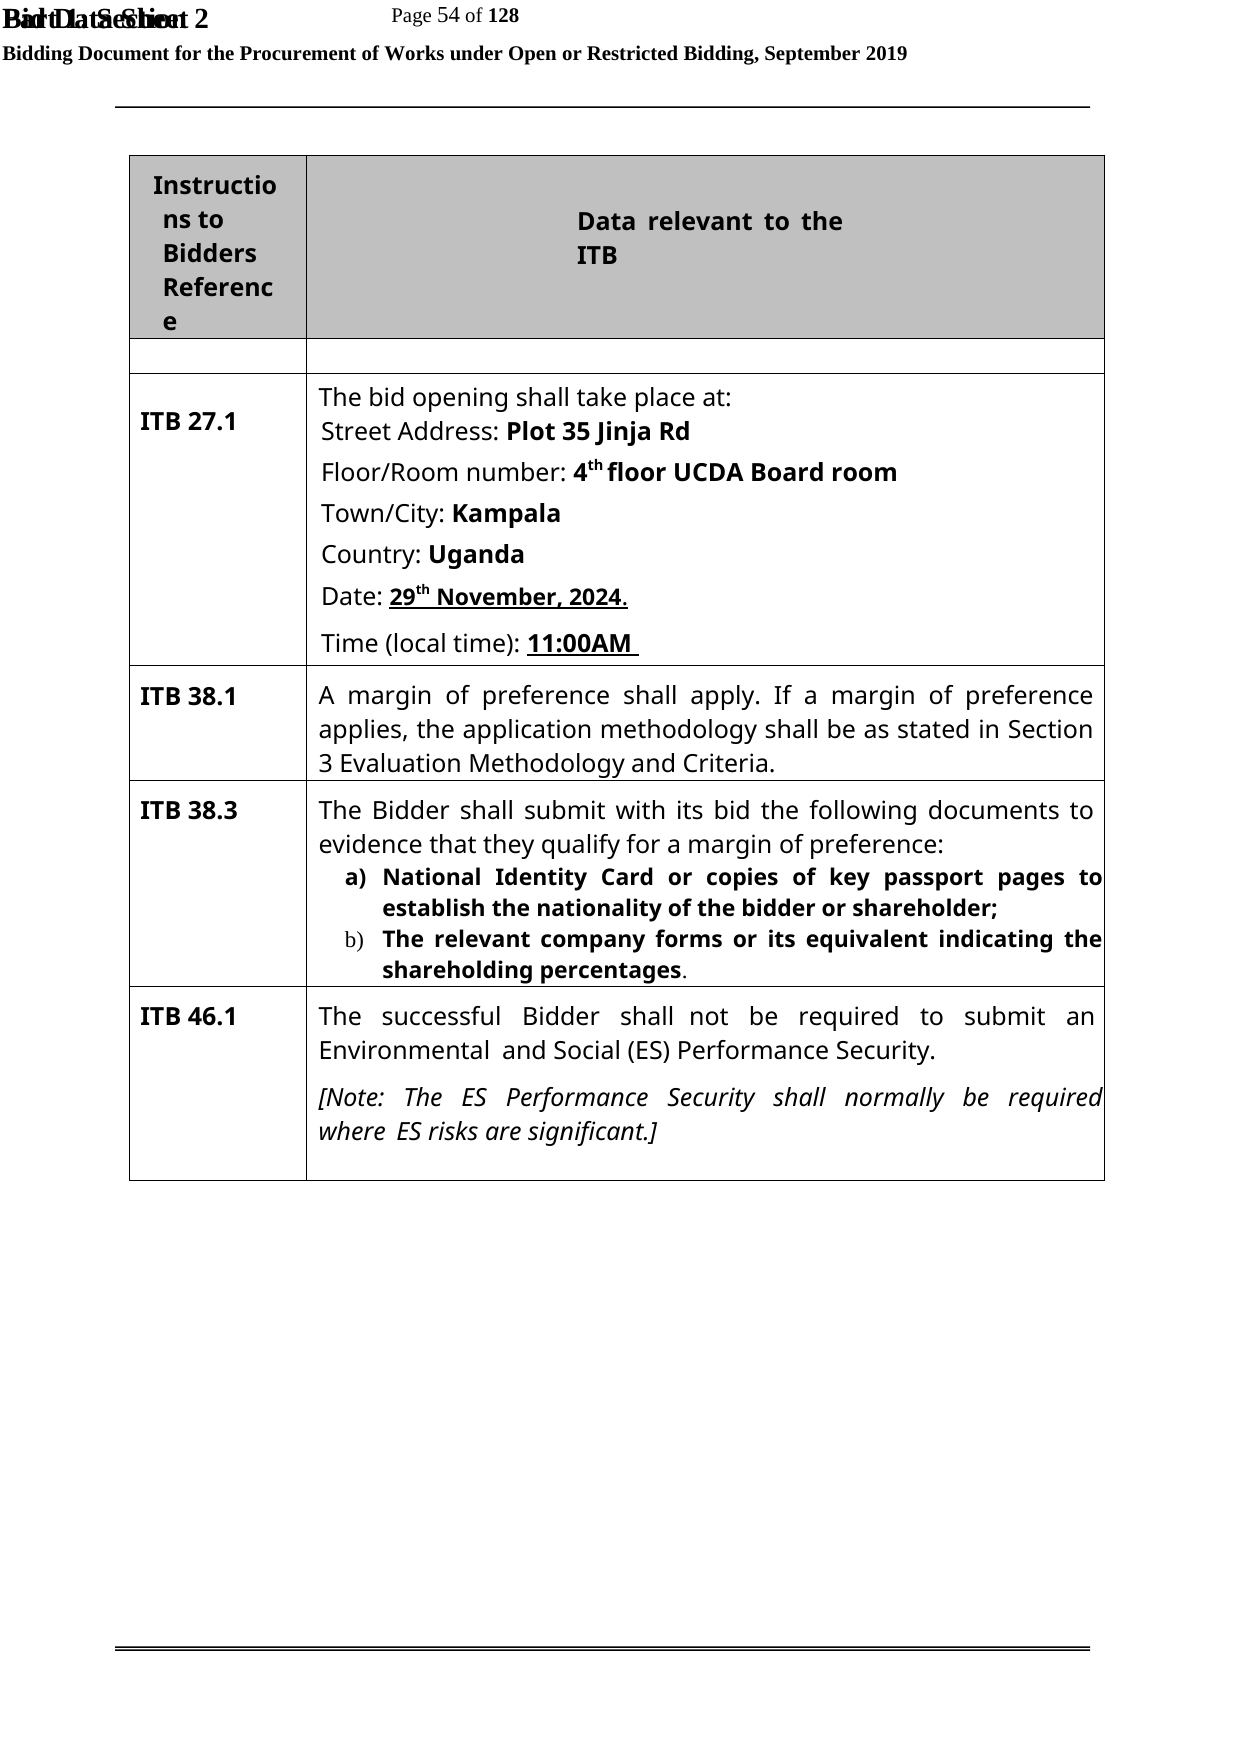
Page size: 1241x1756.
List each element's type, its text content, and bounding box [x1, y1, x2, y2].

table_cell ITB 38.1 [130, 666, 306, 780]
table_cell ITB 27.1 [130, 374, 306, 665]
table_header Instructions to Bidders Reference [130, 156, 306, 338]
table_cell The successful Bidder shall not be required to submit an Environmental and Social (ES) Performance Security. [Note: The ES Performance Security shall normally be required where ES risks are significant.] [307, 987, 1104, 1179]
table_cell [130, 339, 306, 373]
table_cell The Bidder shall submit with its bid the following documents to evidence that they qualify for a margin of preference: National Identity Card or copies of key passport pages to establish the nationality of the bidder or shareholder; The relevant company forms or its equivalent indicating the shareholding percentages. [307, 781, 1104, 986]
table_cell ITB 38.3 [130, 781, 306, 986]
table_cell A margin of preference shall apply. If a margin of preference applies, the application methodology shall be as stated in Section 3 Evaluation Methodology and Criteria. [307, 666, 1104, 780]
table_cell [307, 339, 1104, 373]
table_header Data relevant to the ITB [307, 156, 1104, 338]
table_cell The bid opening shall take place at: Street Address: Plot 35 Jinja Rd Floor/Room number: 4th floor UCDA Board room Town/City: Kampala Country: Uganda Date: 29th November, 2024. Time (local time): 11:00AM [307, 374, 1104, 665]
table_cell ITB 46.1 [130, 987, 306, 1179]
